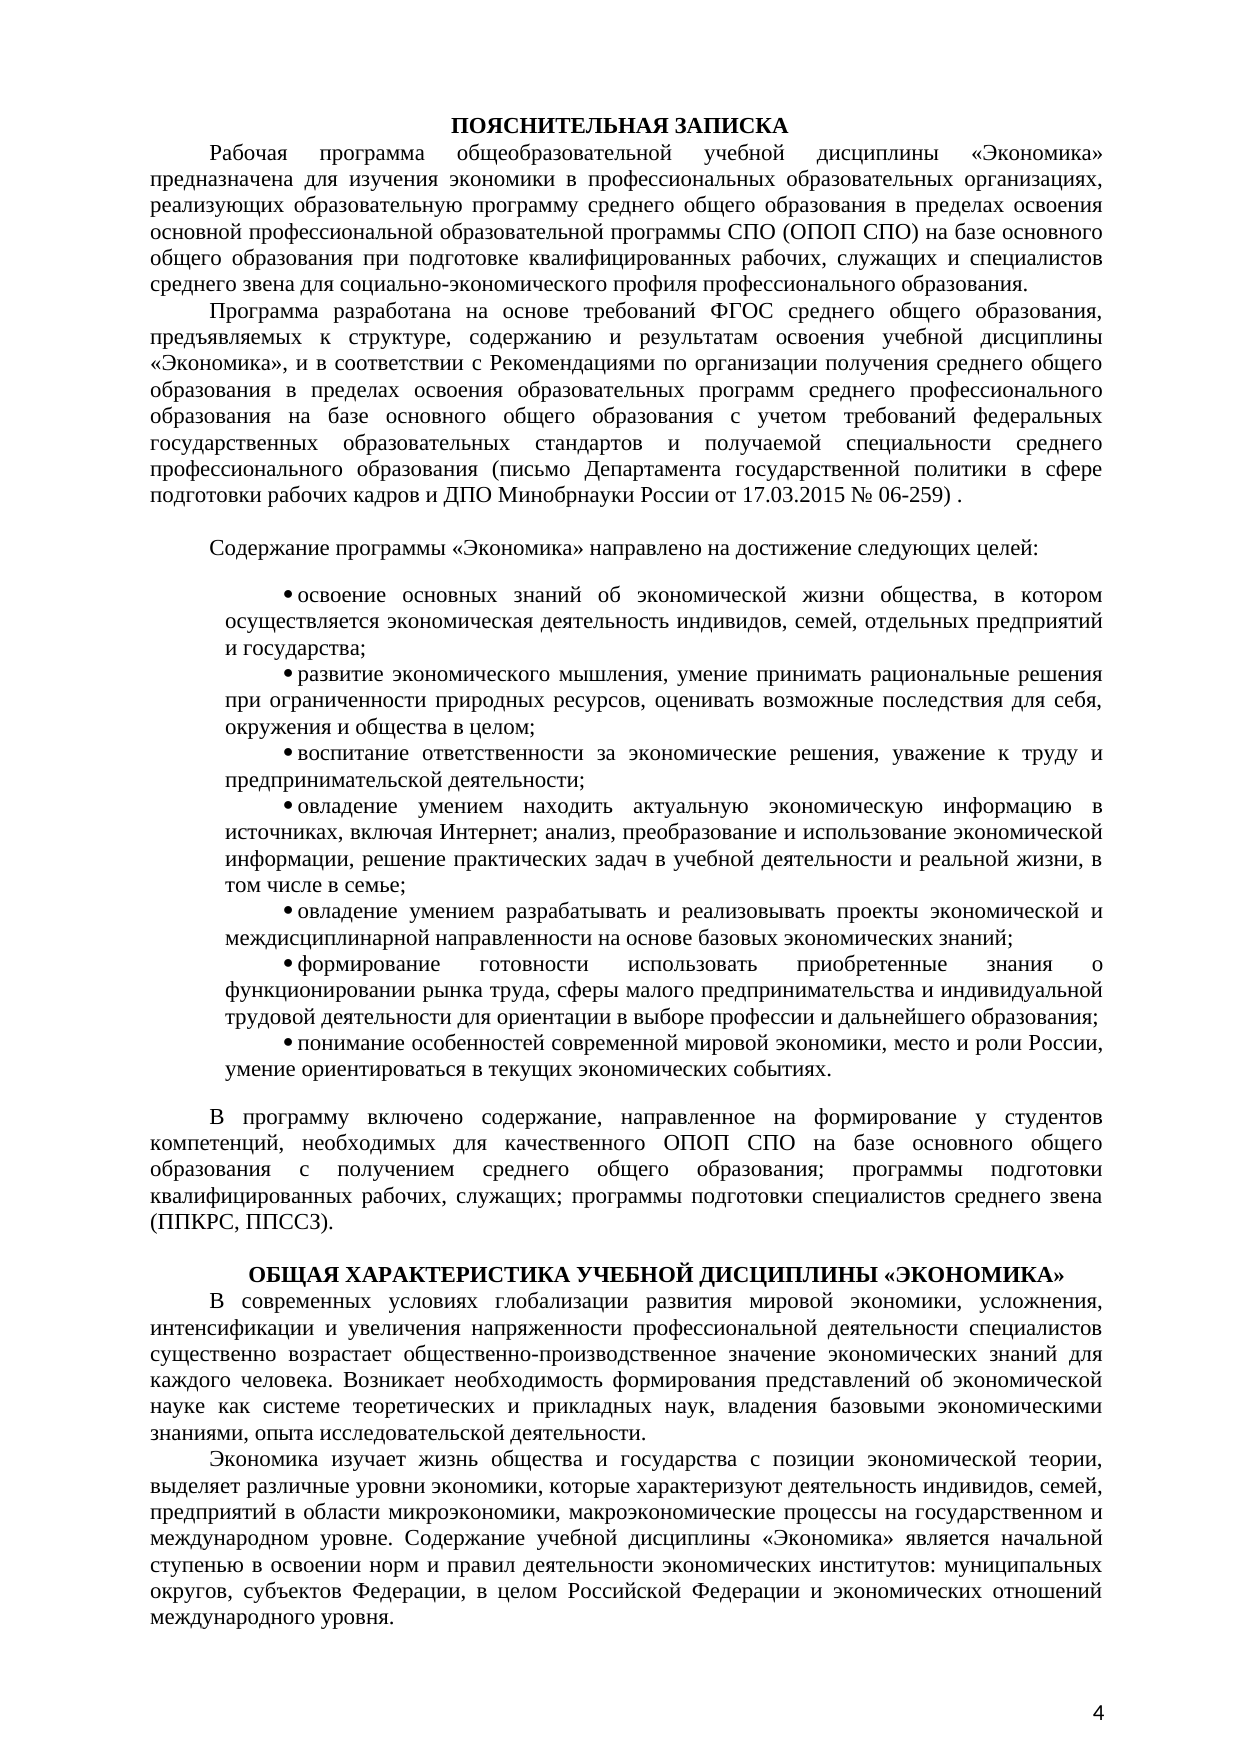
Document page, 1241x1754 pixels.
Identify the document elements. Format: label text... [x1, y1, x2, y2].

text Содержание программы «Экономика» направлено на достижение следующих целей: [150, 534, 1104, 560]
list понимание особенностей современной мировой экономики, место и роли России, умение ориентироваться в текущих экономических событиях. [225, 1029, 1104, 1082]
text Экономика изучает жизнь общества и государства с позиции экономической теории, выделяет различные уровни экономики, которые характеризуют деятельность индивидов, семей, предприятий в области микроэкономики, макроэкономические процессы на государственном и международном уровне. Содержание учебной дисциплины «Экономика» является начальной ступенью в освоении норм и правил деятельности экономических институтов: муниципальных округов, субъектов Федерации, в целом Российской Федерации и экономических отношений международного уровня. [150, 1445, 1104, 1630]
list развитие экономического мышления, умение принимать рациональные решения при ограниченности природных ресурсов, оценивать возможные последствия для себя, окружения и общества в целом; [225, 660, 1104, 739]
text Рабочая программа общеобразовательной учебной дисциплины «Экономика» предназначена для изучения экономики в профессиональных образовательных организациях, реализующих образовательную программу среднего общего образования в пределах освоения основной профессиональной образовательной программы СПО (ОПОП СПО) на базе основного общего образования при подготовке квалифицированных рабочих, служащих и специалистов среднего звена для социально-экономического профиля профессионального образования. [150, 139, 1104, 297]
text Программа разработана на основе требований ФГОС среднего общего образования, предъявляемых к структуре, содержанию и результатам освоения учебной дисциплины «Экономика», и в соответствии с Рекомендациями по организации получения среднего общего образования в пределах освоения образовательных программ среднего профессионального образования на базе основного общего образования с учетом требований федеральных государственных образовательных стандартов и получаемой специальности среднего профессионального образования (письмо Департамента государственной политики в сфере подготовки рабочих кадров и ДПО Минобрнауки России от 17.03.2015 № 06-259) . [150, 297, 1104, 508]
list освоение основных знаний об экономической жизни общества, в котором осуществляется экономическая деятельность индивидов, семей, отдельных предприятий и государства; [225, 581, 1104, 660]
list формирование готовности использовать приобретенные знания о функционировании рынка труда, сферы малого предпринимательства и индивидуальной трудовой деятельности для ориентации в выборе профессии и дальнейшего образования; [225, 950, 1104, 1029]
text В программу включено содержание, направленное на формирование у студентов компетенций, необходимых для качественного ОПОП СПО на базе основного общего образования с получением среднего общего образования; программы подготовки квалифицированных рабочих, служащих; программы подготовки специалистов среднего звена (ППКРС, ППССЗ). [150, 1103, 1104, 1234]
list овладение умением разрабатывать и реализовывать проекты экономической и междисциплинарной направленности на основе базовых экономических знаний; [225, 897, 1104, 950]
list воспитание ответственности за экономические решения, уважение к труду и предпринимательской деятельности; [225, 739, 1104, 792]
list овладение умением находить актуальную экономическую информацию в источниках, включая Интернет; анализ, преобразование и использование экономической информации, решение практических задач в учебной деятельности и реальной жизни, в том числе в семье; [225, 792, 1104, 897]
text В современных условиях глобализации развития мировой экономики, усложнения, интенсификации и увеличения напряженности профессиональной деятельности специалистов существенно возрастает общественно-производственное значение экономических знаний для каждого человека. Возникает необходимость формирования представлений об экономической науке как системе теоретических и прикладных наук, владения базовыми экономическими знаниями, опыта исследовательской деятельности. [150, 1287, 1104, 1445]
text ОБЩАЯ ХАРАКТЕРИСТИКА УЧЕБНОЙ ДИСЦИПЛИНЫ «ЭКОНОМИКА» [150, 1261, 1104, 1287]
text ПОЯСНИТЕЛЬНАЯ ЗАПИСКА [392, 112, 1104, 139]
